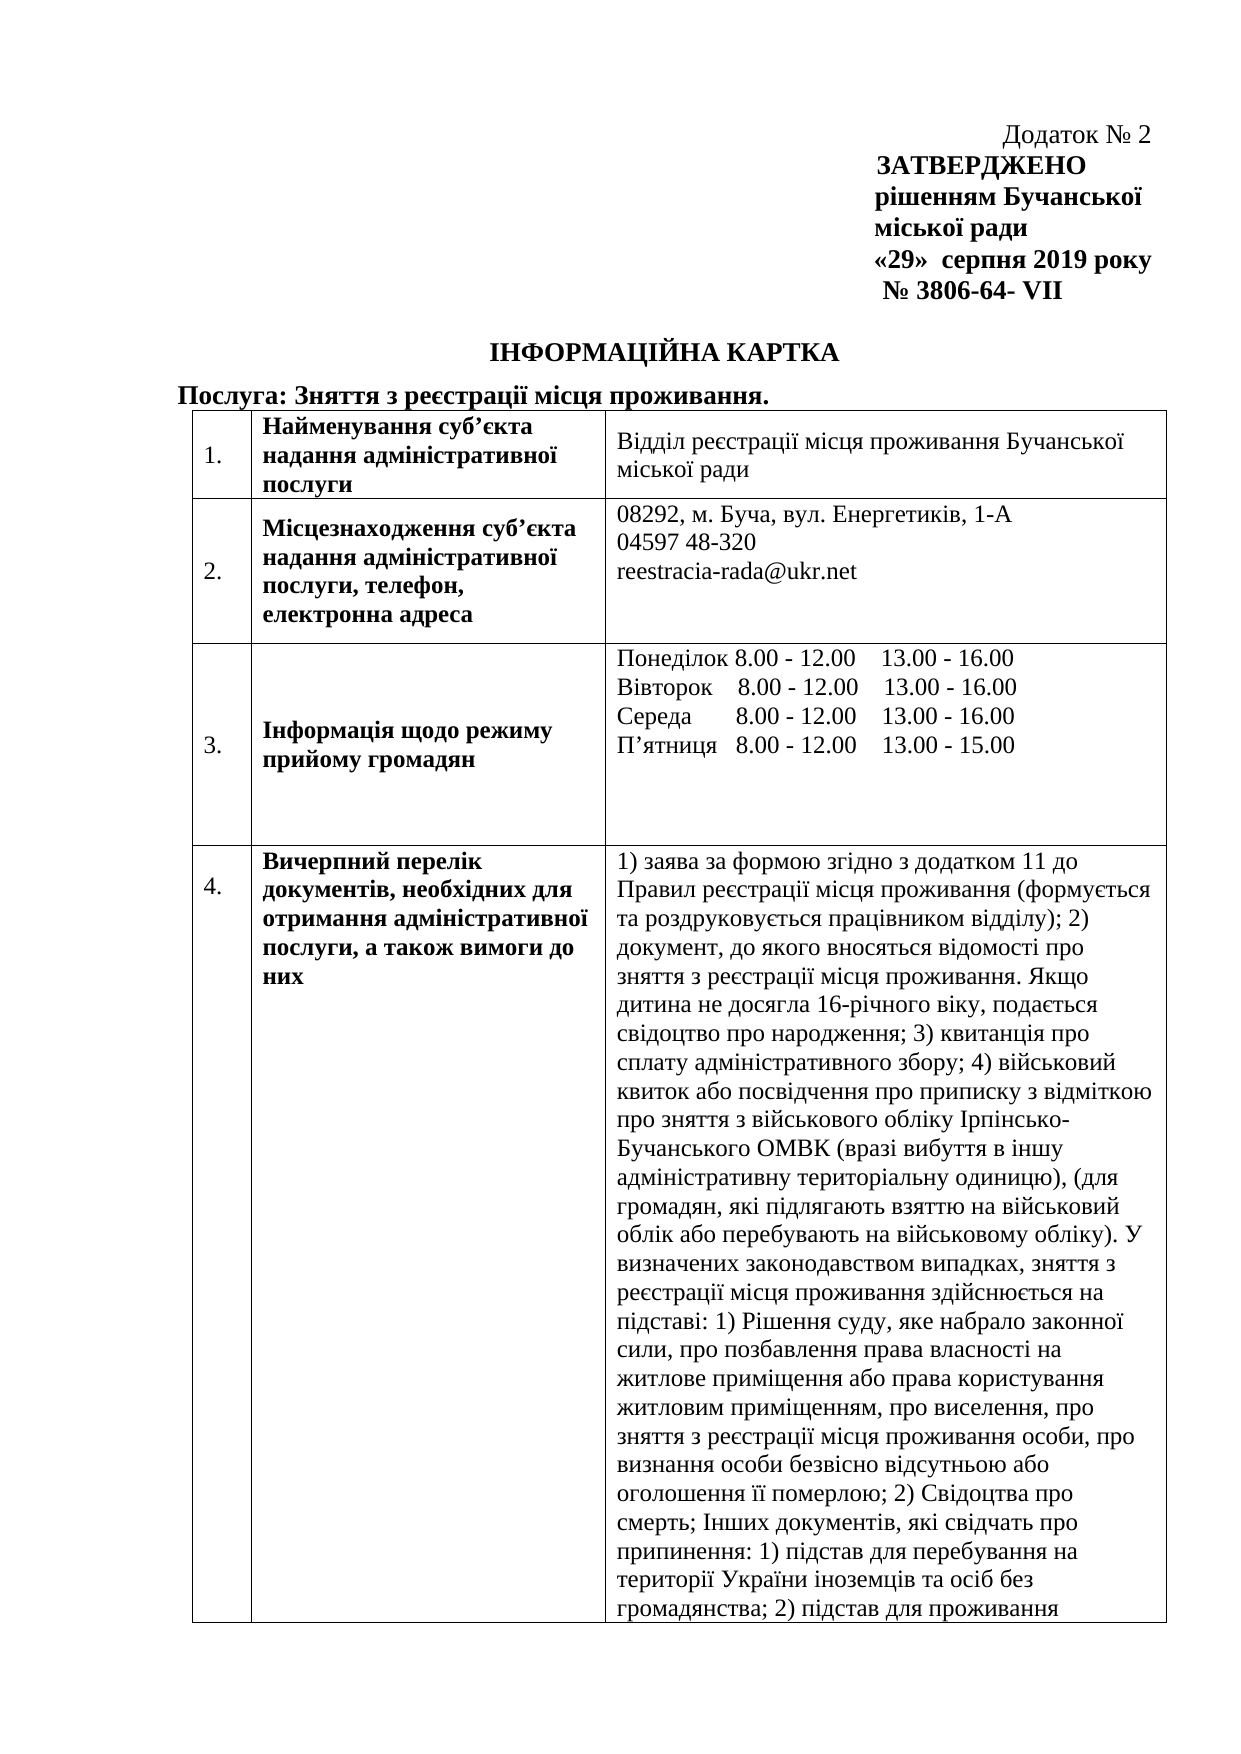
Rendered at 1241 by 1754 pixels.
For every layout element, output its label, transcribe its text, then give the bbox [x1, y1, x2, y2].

text Послуга: Зняття з реєстрації місця проживання. [177, 379, 1152, 410]
text ЗАТВЕРДЖЕНО [177, 149, 1152, 180]
text № 3806-64- VII [177, 274, 1152, 305]
table_cell Місцезнаходження суб’єкта надання адміністративної послуги, телефон, електронна адреса [252, 499, 605, 642]
text міської ради [177, 212, 1152, 243]
table_cell Інформація щодо режиму прийому громадян [252, 644, 605, 845]
table_cell 08292, м. Буча, вул. Енергетиків, 1-А 04597 48-320 reestracia-rada@ukr.net [606, 499, 1166, 642]
table_cell Понеділок 8.00 - 12.00 13.00 - 16.00 Вівторок 8.00 - 12.00 13.00 - 16.00 Середа 8.00 - 12.00 13.00 - 16.00 П’ятниця 8.00 - 12.00 13.00 - 15.00 [606, 644, 1166, 845]
table_cell 4. [193, 846, 251, 1622]
text ІНФОРМАЦІЙНА КАРТКА [177, 336, 1152, 367]
table_header Відділ реєстрації місця проживання Бучанської міської ради [606, 411, 1166, 498]
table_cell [606, 846, 1166, 1622]
text Додаток № 2 [177, 118, 1152, 149]
table_cell 2. [193, 499, 251, 642]
text «29» серпня 2019 року [177, 243, 1152, 274]
text рішенням Бучанської [177, 180, 1152, 212]
table_cell 3. [193, 644, 251, 845]
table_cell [252, 846, 605, 1622]
table_header Найменування суб’єкта надання адміністративної послуги [252, 411, 605, 498]
table_header 1. [193, 411, 251, 498]
